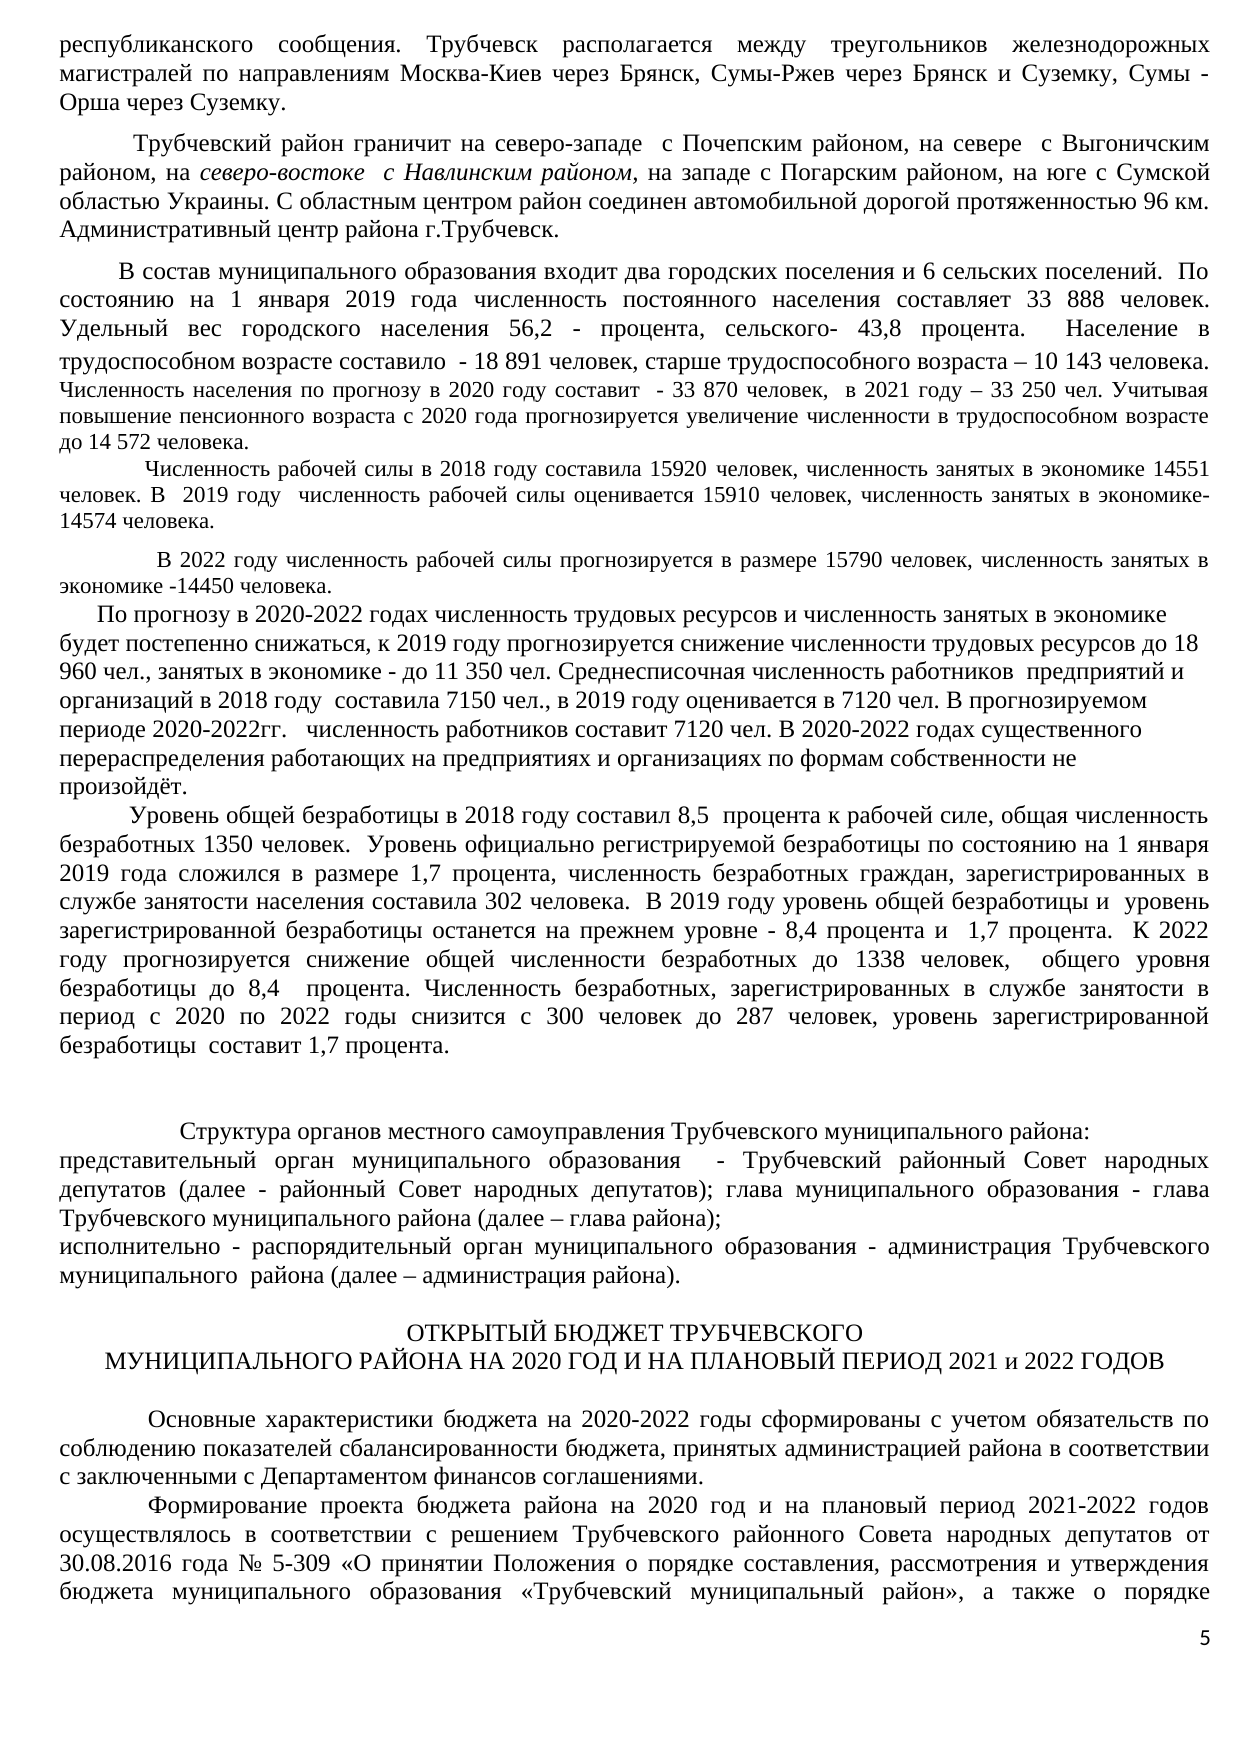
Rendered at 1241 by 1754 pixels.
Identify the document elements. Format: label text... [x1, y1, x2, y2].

text МУНИЦИПАЛЬНОГО РАЙОНА НА 2020 ГОД И НА ПЛАНОВЫЙ ПЕРИОД 2021 и 2022 ГОДОВ [59, 1346, 1211, 1375]
text В состав муниципального образования входит два городских поселения и 6 сельских поселений. По состоянию на 1 января 2019 года численность постоянного населения составляет 33 888 человек. Удельный вес городского населения 56,2 - процента, сельского- 43,8 процента. Население в трудоспособном возрасте составило - 18 891 человек, старше трудоспособного возраста – 10 143 человека. Численность населения по прогнозу в 2020 году составит - 33 870 человек, в 2021 году – 33 250 чел. Учитывая повышение пенсионного возраста с 2020 года прогнозируется увеличение численности в трудоспособном возрасте до 14 572 человека. [59, 256, 1211, 455]
text исполнительно - распорядительный орган муниципального образования - администрация Трубчевского муниципального района (далее – администрация района). [59, 1231, 1211, 1289]
text Трубчевский район граничит на северо-западе с Почепским районом, на севере с Выгоничским районом, на северо-востоке с Навлинским районом, на западе с Погарским районом, на юге с Сумской областью Украины. С областным центром район соединен автомобильной дорогой протяженностью 96 км. Административный центр района г.Трубчевск. [59, 128, 1211, 243]
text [59, 1490, 1211, 1605]
text По прогнозу в 2020-2022 годах численность трудовых ресурсов и численность занятых в экономике будет постепенно снижаться, к 2019 году прогнозируется снижение численности трудовых ресурсов до 18 960 чел., занятых в экономике - до 11 350 чел. Среднесписочная численность работников предприятий и организаций в 2018 году составила 7150 чел., в 2019 году оценивается в 7120 чел. В прогнозируемом периоде 2020-2022гг. численность работников составит 7120 чел. В 2020-2022 годах существенного перераспределения работающих на предприятиях и организациях по формам собственности не произойдёт. [59, 599, 1211, 800]
text ОТКРЫТЫЙ БЮДЖЕТ ТРУБЧЕВСКОГО [59, 1318, 1211, 1346]
text Уровень общей безработицы в 2018 году составил 8,5 процента к рабочей силе, общая численность безработных 1350 человек. Уровень официально регистрируемой безработицы по состоянию на 1 января 2019 года сложился в размере 1,7 процента, численность безработных граждан, зарегистрированных в службе занятости населения составила 302 человека. В 2019 году уровень общей безработицы и уровень зарегистрированной безработицы останется на прежнем уровне - 8,4 процента и 1,7 процента. К 2022 году прогнозируется снижение общей численности безработных до 1338 человек, общего уровня безработицы до 8,4 процента. Численность безработных, зарегистрированных в службе занятости в период с 2020 по 2022 годы снизится с 300 человек до 287 человек, уровень зарегистрированной безработицы составит 1,7 процента. [59, 800, 1211, 1059]
text Основные характеристики бюджета на 2020-2022 годы сформированы с учетом обязательств по соблюдению показателей сбалансированности бюджета, принятых администрацией района в соответствии с заключенными с Департаментом финансов соглашениями. [59, 1404, 1211, 1490]
text В 2022 году численность рабочей силы прогнозируется в размере 15790 человек, численность занятых в экономике -14450 человека. [59, 546, 1211, 599]
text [59, 29, 1211, 116]
text представительный орган муниципального образования - Трубчевский районный Совет народных депутатов (далее - районный Совет народных депутатов); глава муниципального образования - глава Трубчевского муниципального района (далее – глава района); [59, 1145, 1211, 1231]
text Структура органов местного самоуправления Трубчевского муниципального района: [59, 1116, 1211, 1145]
text Численность рабочей силы в 2018 году составила 15920 человек, численность занятых в экономике 14551 человек. В 2019 году численность рабочей силы оценивается 15910 человек, численность занятых в экономике-14574 человека. [59, 455, 1211, 534]
